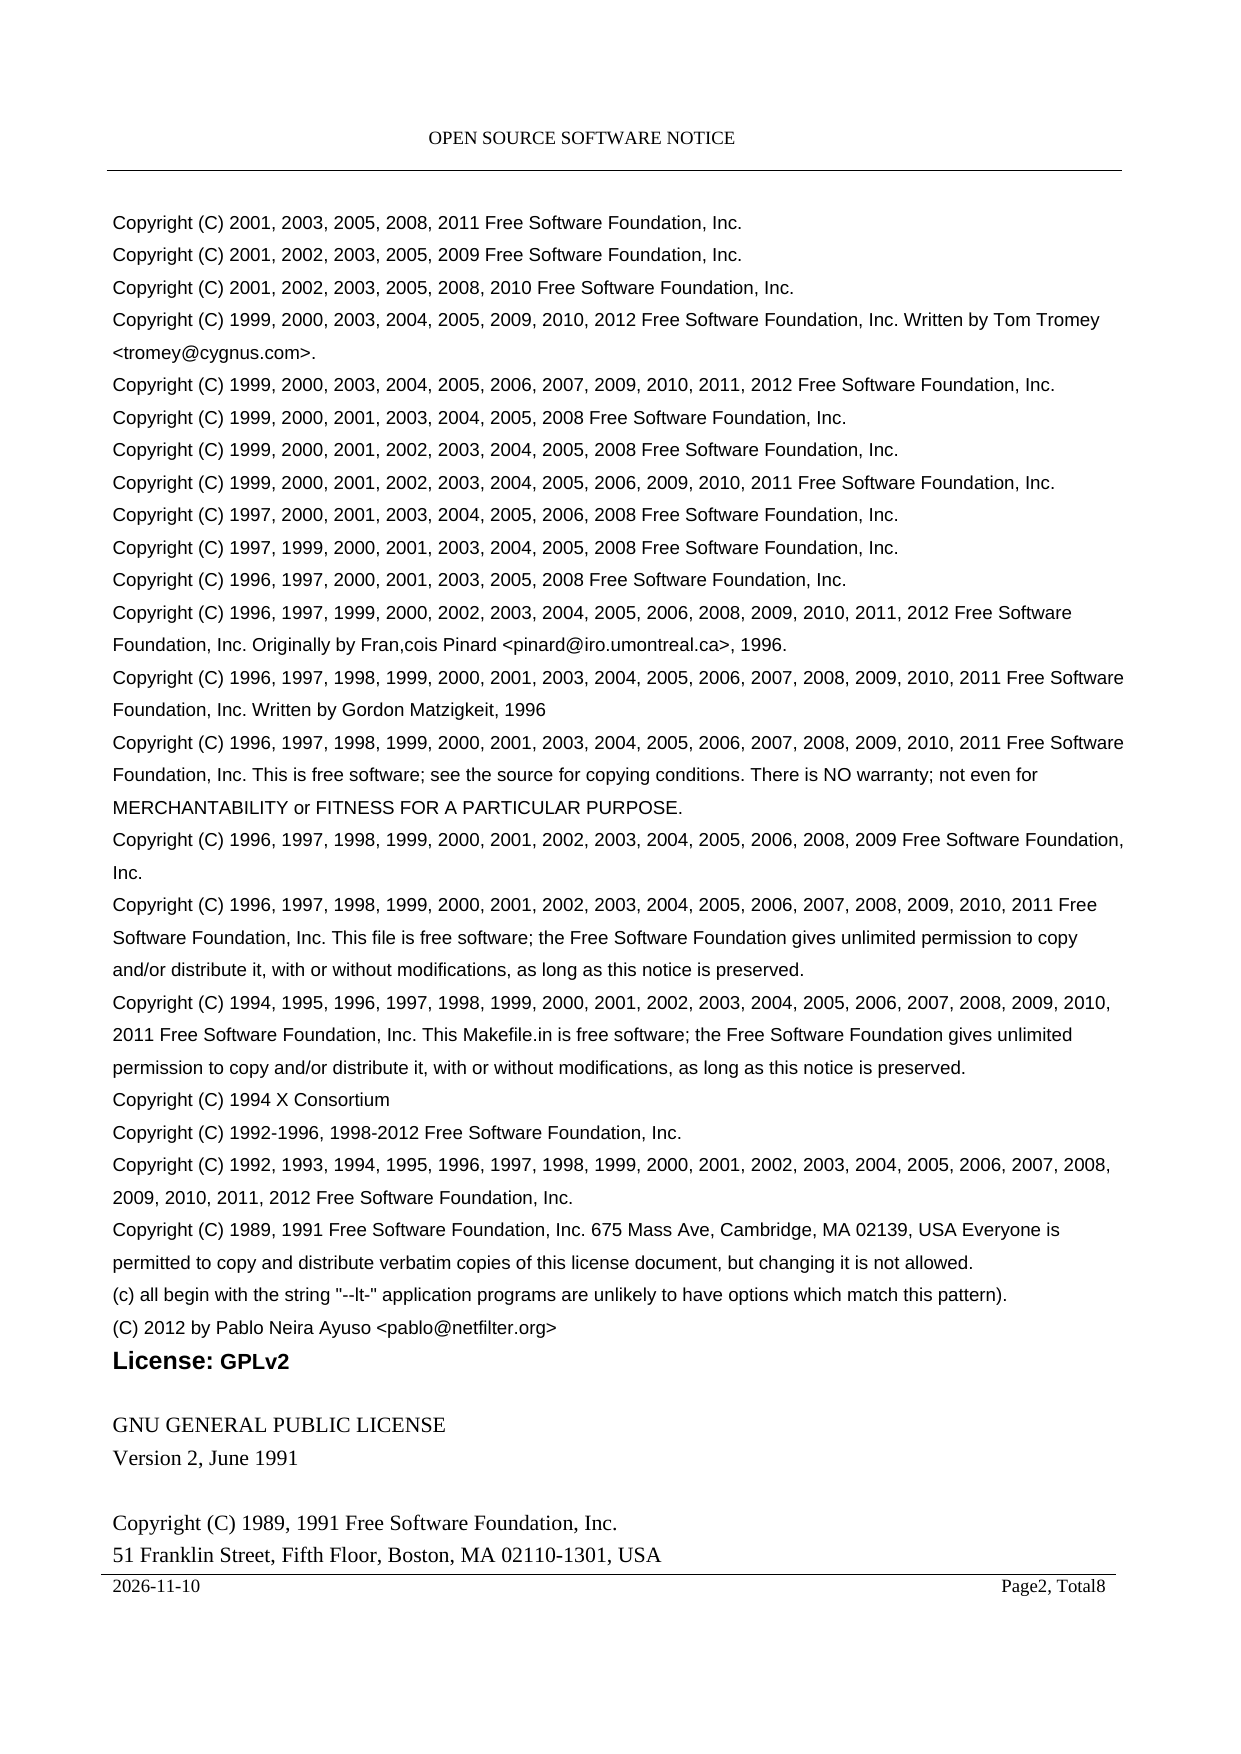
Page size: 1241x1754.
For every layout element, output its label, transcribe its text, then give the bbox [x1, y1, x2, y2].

text Copyright (C) 1999, 2000, 2003, 2004, 2005, 2006, 2007, 2009, 2010, 2011, 2012 Free Software Foundation, Inc. [112, 369, 1128, 401]
text Copyright (C) 1996, 1997, 1998, 1999, 2000, 2001, 2002, 2003, 2004, 2005, 2006, 2007, 2008, 2009, 2010, 2011 Free Software Foundation, Inc. This file is free software; the Free Software Foundation gives unlimited permission to copy and/or distribute it, with or without modifications, as long as this notice is preserved. [112, 889, 1128, 986]
text Copyright (C) 1994 X Consortium [112, 1084, 1128, 1116]
text Copyright (C) 1989, 1991 Free Software Foundation, Inc. 675 Mass Ave, Cambridge, MA 02139, USA Everyone is permitted to copy and distribute verbatim copies of this license document, but changing it is not allowed. [112, 1214, 1128, 1279]
text Copyright (C) 2001, 2002, 2003, 2005, 2009 Free Software Foundation, Inc. [112, 239, 1128, 271]
text (C) 2012 by Pablo Neira Ayuso <pablo@netfilter.org> [112, 1311, 1128, 1344]
text Copyright (C) 1999, 2000, 2001, 2003, 2004, 2005, 2008 Free Software Foundation, Inc. [112, 401, 1128, 434]
text Copyright (C) 1992-1996, 1998-2012 Free Software Foundation, Inc. [112, 1116, 1128, 1149]
text Copyright (C) 1997, 1999, 2000, 2001, 2003, 2004, 2005, 2008 Free Software Foundation, Inc. [112, 531, 1128, 564]
text (c) all begin with the string "--lt-" application programs are unlikely to have options which match this pattern). [112, 1279, 1128, 1311]
text Copyright (C) 1996, 1997, 1998, 1999, 2000, 2001, 2003, 2004, 2005, 2006, 2007, 2008, 2009, 2010, 2011 Free Software Foundation, Inc. Written by Gordon Matzigkeit, 1996 [112, 661, 1128, 726]
text Copyright (C) 1997, 2000, 2001, 2003, 2004, 2005, 2006, 2008 Free Software Foundation, Inc. [112, 499, 1128, 531]
text Copyright (C) 1996, 1997, 1998, 1999, 2000, 2001, 2003, 2004, 2005, 2006, 2007, 2008, 2009, 2010, 2011 Free Software Foundation, Inc. This is free software; see the source for copying conditions. There is NO warranty; not even for MERCHANTABILITY or FITNESS FOR A PARTICULAR PURPOSE. [112, 726, 1128, 824]
text Copyright (C) 1992, 1993, 1994, 1995, 1996, 1997, 1998, 1999, 2000, 2001, 2002, 2003, 2004, 2005, 2006, 2007, 2008, 2009, 2010, 2011, 2012 Free Software Foundation, Inc. [112, 1149, 1128, 1214]
text Copyright (C) 1996, 1997, 1998, 1999, 2000, 2001, 2002, 2003, 2004, 2005, 2006, 2008, 2009 Free Software Foundation, Inc. [112, 824, 1128, 889]
text Copyright (C) 1999, 2000, 2003, 2004, 2005, 2009, 2010, 2012 Free Software Foundation, Inc. Written by Tom Tromey <tromey@cygnus.com>. [112, 304, 1128, 369]
text Copyright (C) 1999, 2000, 2001, 2002, 2003, 2004, 2005, 2008 Free Software Foundation, Inc. [112, 434, 1128, 466]
text Copyright (C) 1996, 1997, 1999, 2000, 2002, 2003, 2004, 2005, 2006, 2008, 2009, 2010, 2011, 2012 Free Software Foundation, Inc. Originally by Fran,cois Pinard <pinard@iro.umontreal.ca>, 1996. [112, 596, 1128, 661]
text Copyright (C) 1994, 1995, 1996, 1997, 1998, 1999, 2000, 2001, 2002, 2003, 2004, 2005, 2006, 2007, 2008, 2009, 2010, 2011 Free Software Foundation, Inc. This Makefile.in is free software; the Free Software Foundation gives unlimited permission to copy and/or distribute it, with or without modifications, as long as this notice is preserved. [112, 986, 1128, 1084]
text Copyright (C) 1996, 1997, 2000, 2001, 2003, 2005, 2008 Free Software Foundation, Inc. [112, 564, 1128, 596]
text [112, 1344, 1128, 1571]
text Copyright (C) 1999, 2000, 2001, 2002, 2003, 2004, 2005, 2006, 2009, 2010, 2011 Free Software Foundation, Inc. [112, 466, 1128, 499]
text Copyright (C) 2001, 2003, 2005, 2008, 2011 Free Software Foundation, Inc. [112, 206, 1128, 239]
text Copyright (C) 2001, 2002, 2003, 2005, 2008, 2010 Free Software Foundation, Inc. [112, 271, 1128, 304]
